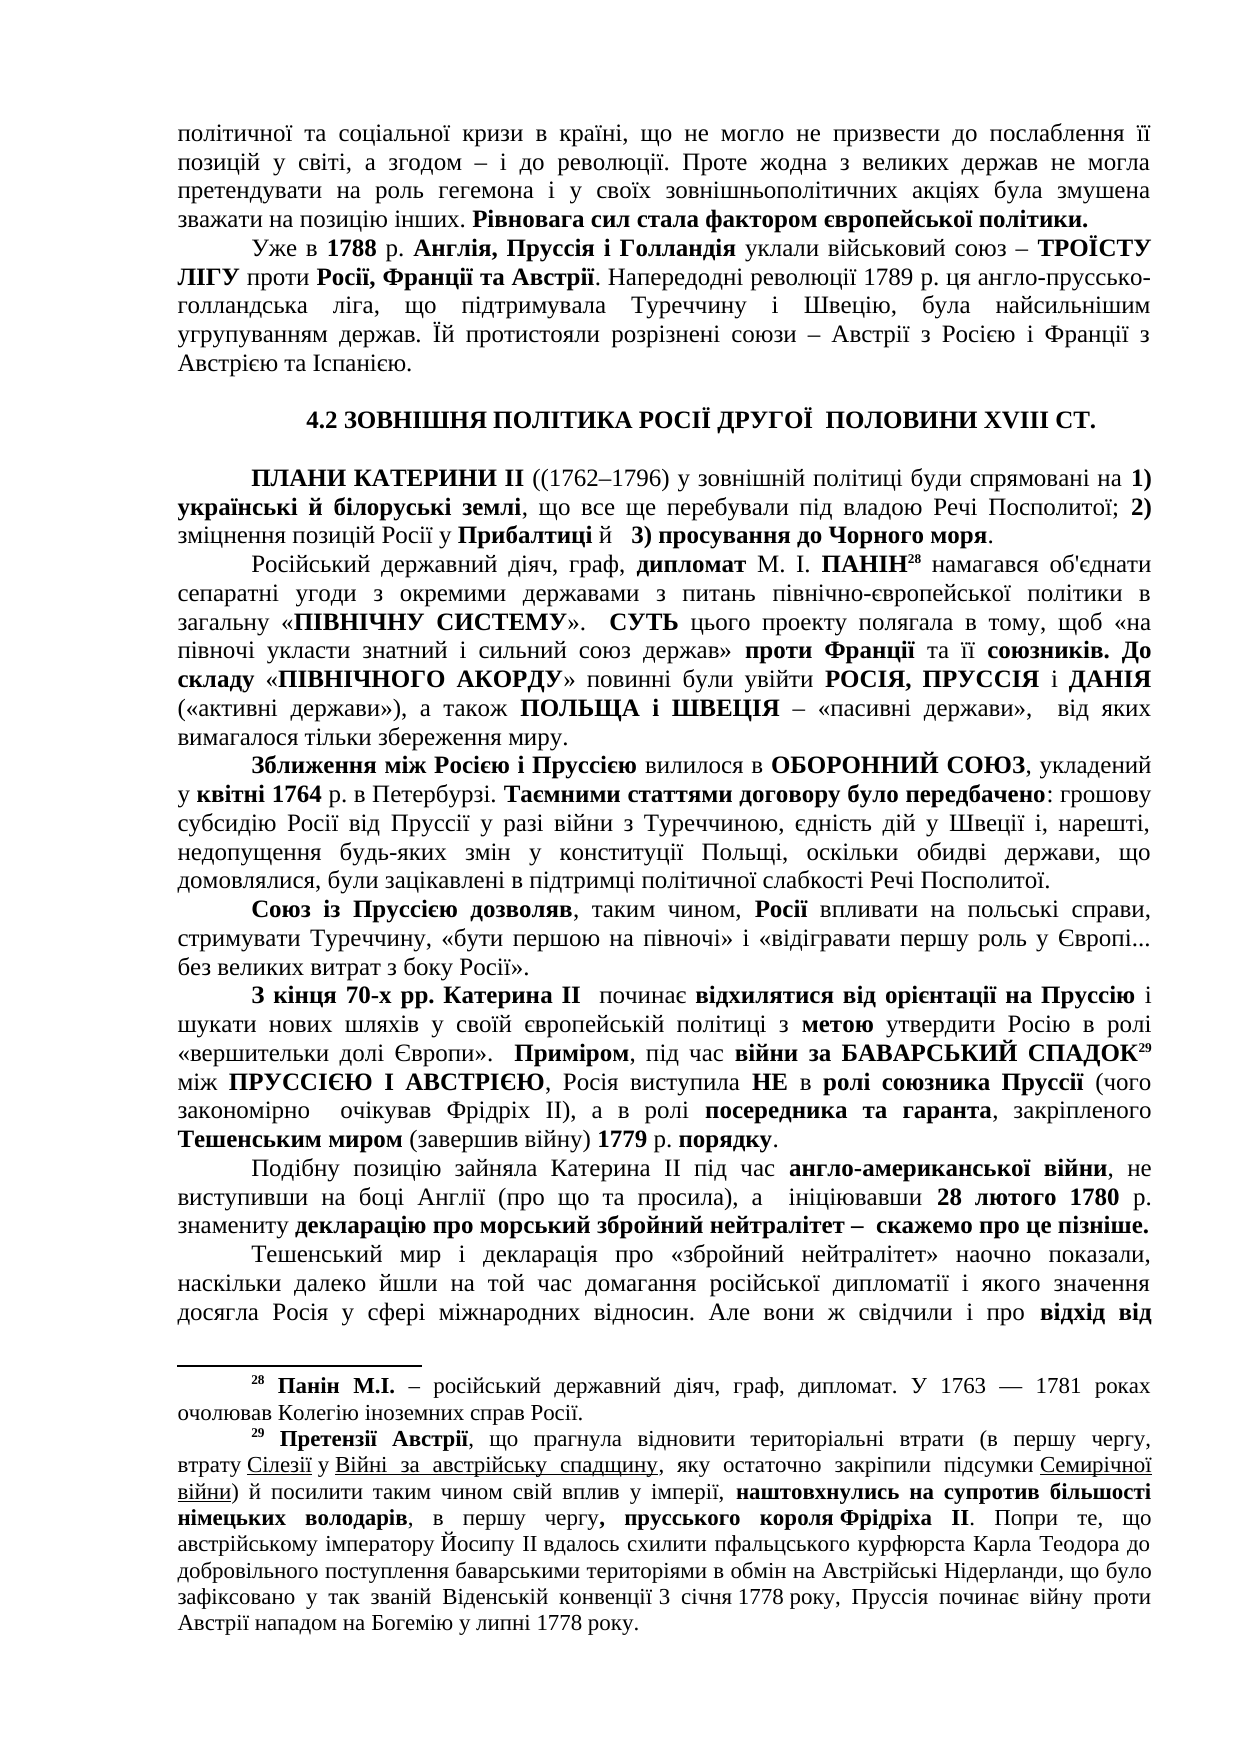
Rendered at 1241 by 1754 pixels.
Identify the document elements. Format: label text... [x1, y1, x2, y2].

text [177, 1239, 1152, 1326]
text З кінця 70-х pp. Катерина ІІ починає відхилятися від орієнтації на Пруссію і шукати нових шляхів у своїй європейській політиці з метою утвердити Росію в ролі «вершительки долі Європи». Приміром, під час війни за БАВАРСЬКИЙ СПАДОК між ПРУССІЄЮ І АВСТРІЄЮ, Росія виступила НЕ в ролі союзника Пруссії (чого закономірно очікував Фрідріх ІІ), а в ролі посередника та гаранта, закріпленого Тешенським миром (завершив війну) 1779 р. порядку. [177, 981, 1152, 1153]
text Подібну позицію зайняла Катерина ІІ під час англо-американської війни, не виступивши на боці Англії (про що та просила), а ініціювавши 28 лютого 1780 р. знамениту декларацію про морський збройний нейтралітет – скажемо про це пізніше. [177, 1153, 1152, 1239]
text Уже в 1788 р. Англія, Пруссія і Голландія уклали військовий союз – ТРОЇСТУ ЛІГУ проти Росії, Франції та Австрії. Напередодні революції 1789 р. ця англо-пруссько-голландська ліга, що підтримувала Туреччину і Швецію, була найсильнішим угрупуванням держав. Їй протистояли розрізнені союзи – Австрії з Росією і Франції з Австрією та Іспанією. [177, 233, 1152, 377]
text Союз із Пруссією дозволяв, таким чином, Росії впливати на польські справи, стримувати Туреччину, «бути першою на півночі» і «відігравати першу роль у Європі... без великих витрат з боку Росії». [177, 894, 1152, 981]
text ПЛАНИ КАТЕРИНИ ІІ ((1762–1796) у зовнішній політиці буди спрямовані на 1) українські й білоруські землі, що все ще перебували під владою Речі Посполитої; 2) зміцнення позицій Росії у Прибалтиці й 3) просування до Чорного моря. [177, 463, 1152, 549]
text 4.2 ЗОВНІШНЯ ПОЛІТИКА РОСІЇ ДРУГОЇ ПОЛОВИНИ XVIII СТ. [177, 406, 1152, 434]
text Російський державний діяч, граф, дипломат Μ. І. ПАНІН намагався об'єднати сепаратні угоди з окремими державами з питань північно-європейської політики в загальну «ПІВНІЧНУ СИСТЕМУ». СУТЬ цього проекту полягала в тому, щоб «на півночі укласти знатний і сильний союз держав» проти Франції та її союзників. До складу «ПІВНІЧНОГО АКОРДУ» повинні були увійти РОСІЯ, ПРУССІЯ і ДАНІЯ («активні держави»), а також ПОЛЬЩА і ШВЕЦІЯ – «пасивні держави», від яких вимагалося тільки збереження миру. [177, 549, 1152, 751]
text Зближення між Росією і Пруссією вилилося в ОБОРОННИЙ СОЮЗ, укладений у квітні 1764 р. в Петербурзі. Таємними статтями договору було передбачено: грошову субсидію Росії від Пруссії у разі війни з Туреччиною, єдність дій у Швеції і, нарешті, недопущення будь-яких змін у конституції Польщі, оскільки обидві держави, що домовлялися, були зацікавлені в підтримці політичної слабкості Речі Посполитої. [177, 751, 1152, 894]
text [177, 118, 1152, 233]
